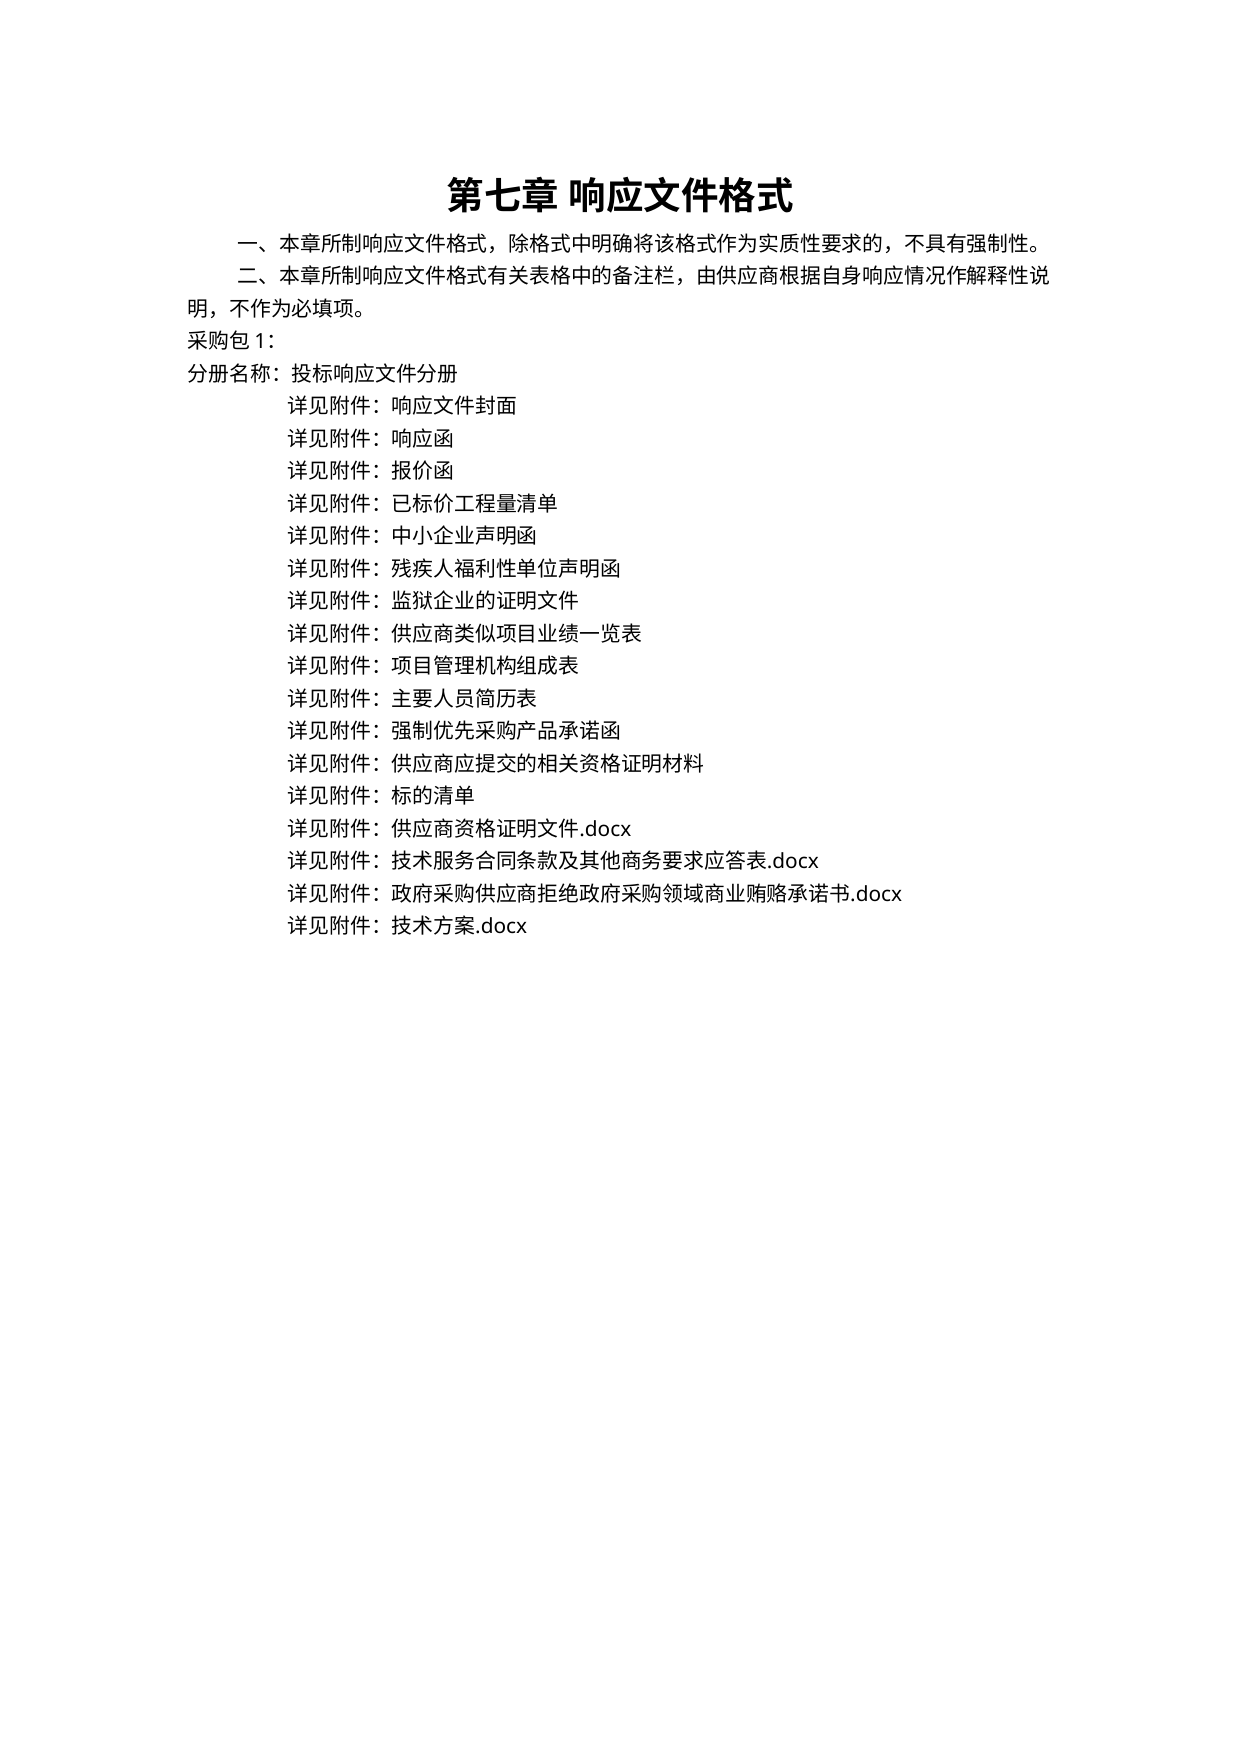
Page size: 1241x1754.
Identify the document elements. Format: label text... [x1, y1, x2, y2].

text 详见附件：响应文件封面 [187, 389, 1053, 422]
text 详见附件：报价函 [187, 454, 1053, 487]
text 详见附件：主要人员简历表 [187, 682, 1053, 714]
text 详见附件：技术方案.docx [187, 909, 1053, 942]
text 一、本章所制响应文件格式，除格式中明确将该格式作为实质性要求的，不具有强制性。 [187, 227, 1053, 259]
text 详见附件：强制优先采购产品承诺函 [187, 714, 1053, 747]
text 详见附件：监狱企业的证明文件 [187, 584, 1053, 617]
text 详见附件：供应商类似项目业绩一览表 [187, 617, 1053, 649]
text 采购包1： [187, 324, 1053, 357]
text 详见附件：中小企业声明函 [187, 519, 1053, 552]
text 详见附件：已标价工程量清单 [187, 487, 1053, 519]
text 详见附件：项目管理机构组成表 [187, 649, 1053, 682]
text 详见附件：技术服务合同条款及其他商务要求应答表.docx [187, 844, 1053, 877]
text 详见附件：供应商资格证明文件.docx [187, 812, 1053, 844]
text 第七章 响应文件格式 [187, 162, 1053, 227]
text 详见附件：政府采购供应商拒绝政府采购领域商业贿赂承诺书.docx [187, 877, 1053, 909]
text 详见附件：供应商应提交的相关资格证明材料 [187, 747, 1053, 779]
text 分册名称：投标响应文件分册 [187, 357, 1053, 389]
text 详见附件：响应函 [187, 422, 1053, 454]
text 详见附件：标的清单 [187, 779, 1053, 812]
text 详见附件：残疾人福利性单位声明函 [187, 552, 1053, 584]
text 二、本章所制响应文件格式有关表格中的备注栏，由供应商根据自身响应情况作解释性说明，不作为必填项。 [187, 259, 1053, 324]
